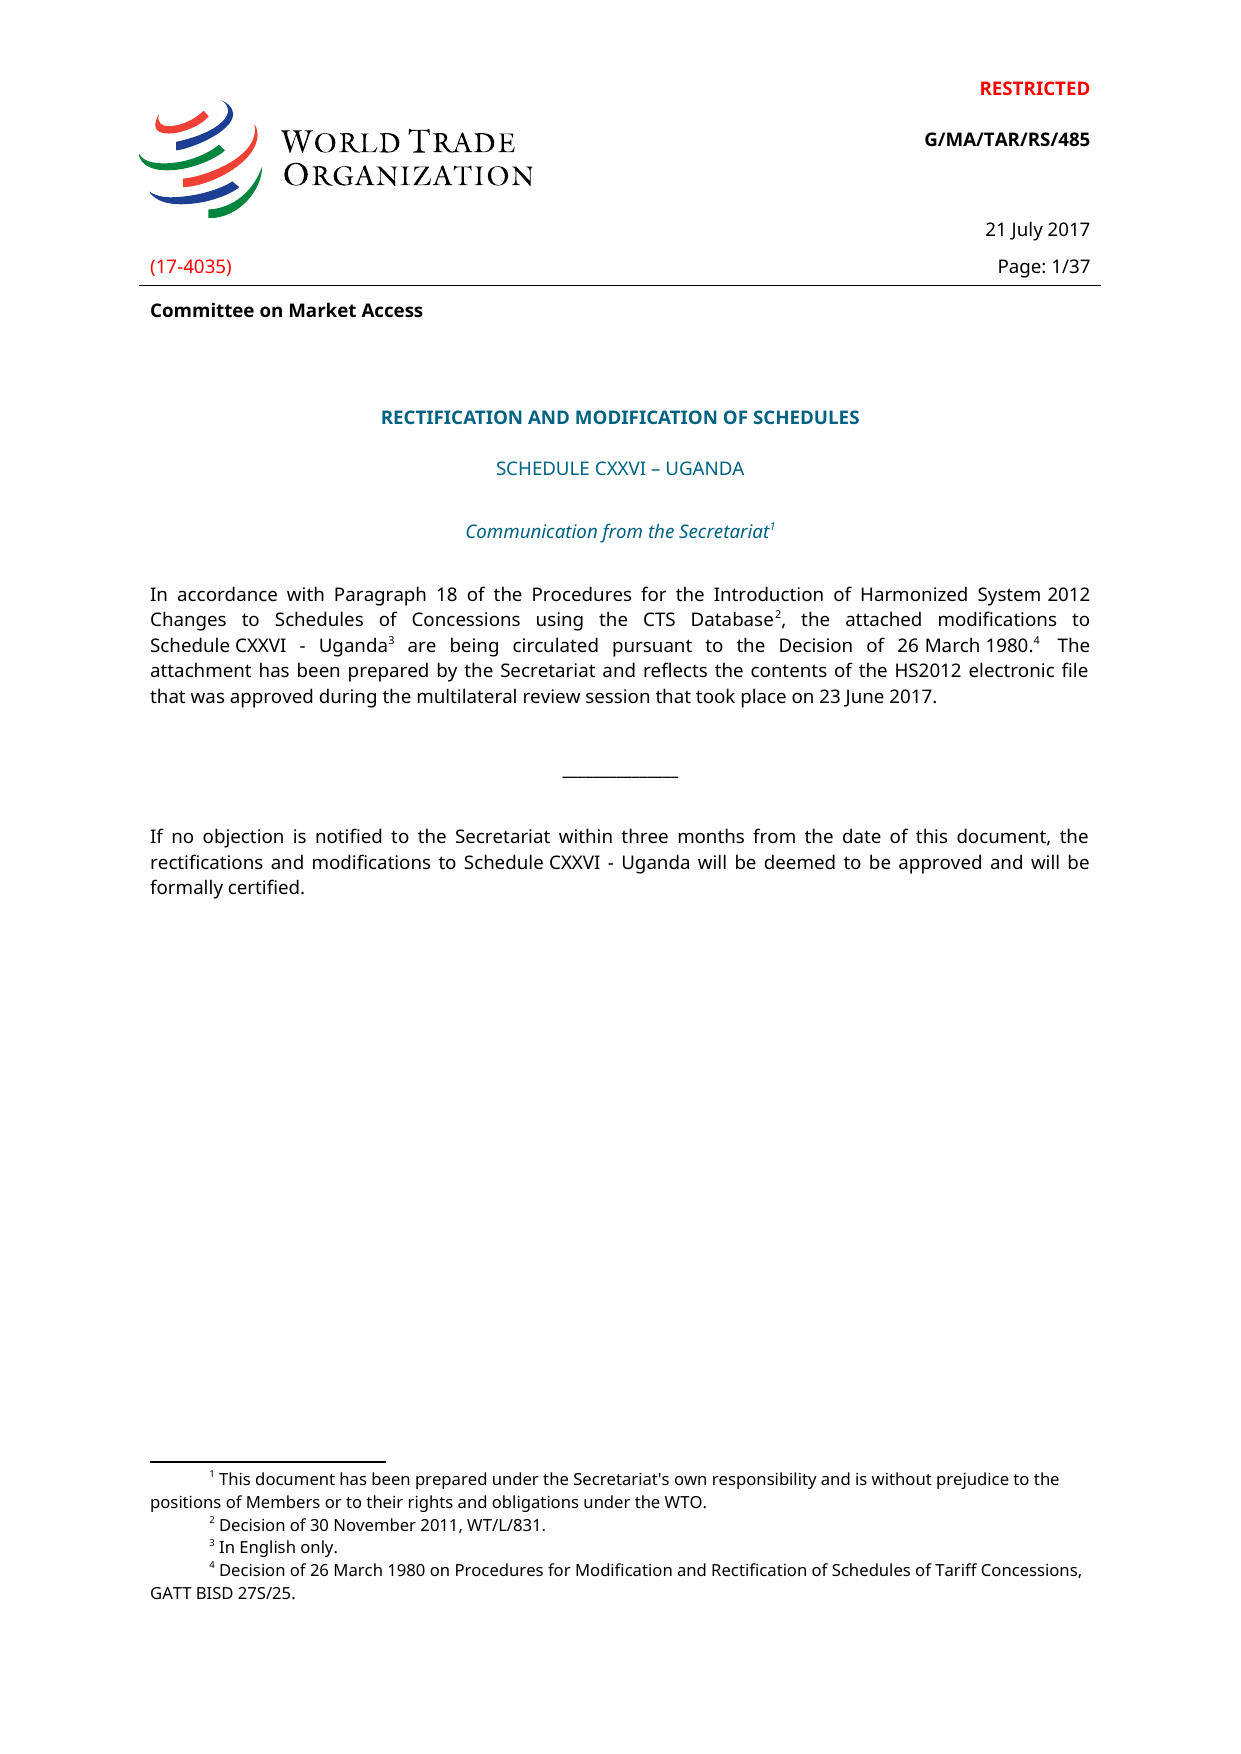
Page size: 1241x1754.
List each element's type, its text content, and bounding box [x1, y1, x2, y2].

text If no objection is notified to the Secretariat within three months from the date of this document, the rectifications and modifications to Schedule CXXVI - Uganda will be deemed to be approved and will be formally certified. [150, 824, 1090, 900]
title rectification and modification of schedules [150, 405, 1090, 430]
text In accordance with Paragraph 18 of the Procedures for the Introduction of Harmonized System 2012 Changes to Schedules of Concessions using the CTS Database, the attached modifications to Schedule CXXVI - Uganda are being circulated pursuant to the Decision of 26 March 1980. The attachment has been prepared by the Secretariat and reflects the contents of the HS2012 electronic file that was approved during the multilateral review session that took place on 23 June 2017. [150, 581, 1090, 709]
title SCHEDULE cxxvi – Uganda [150, 455, 1090, 481]
text _______________ [150, 756, 1090, 781]
title Communication from the Secretariat [150, 518, 1090, 544]
